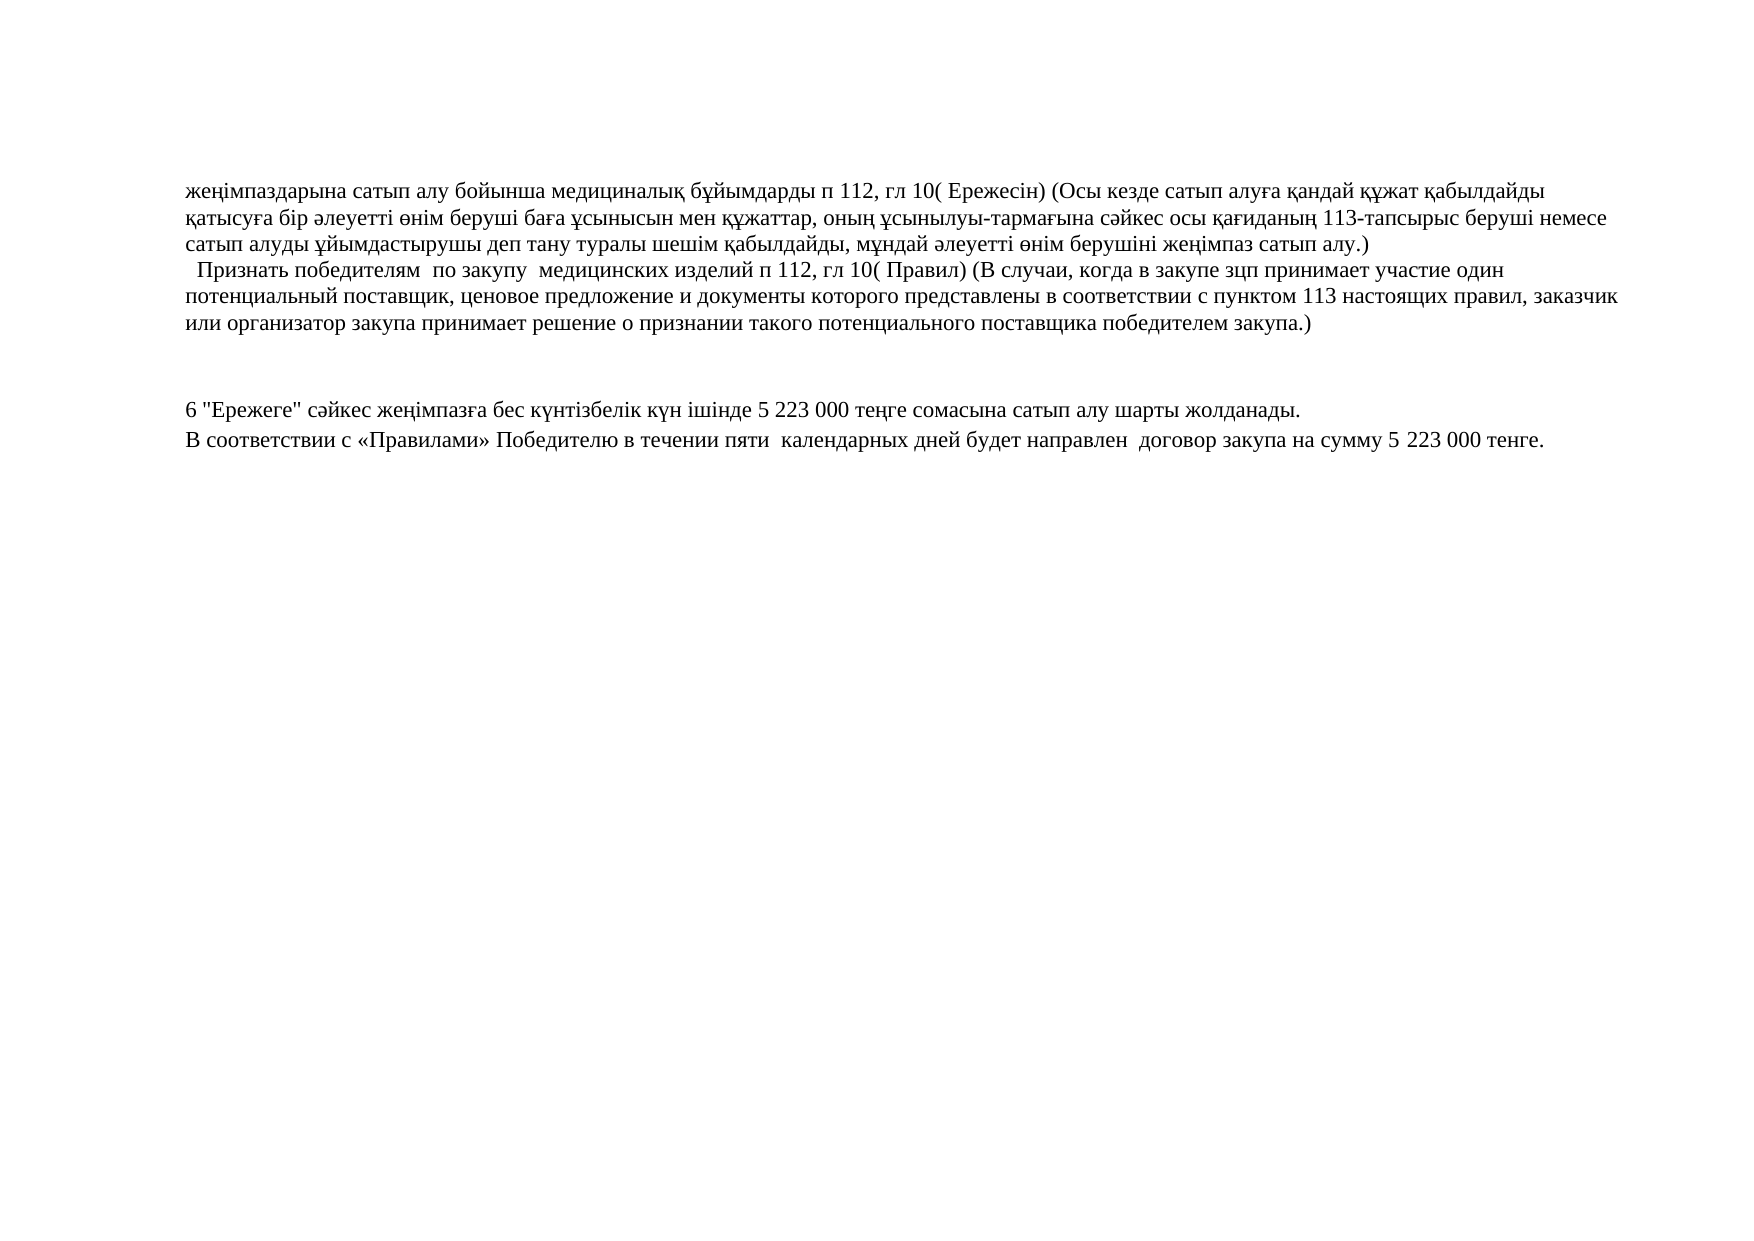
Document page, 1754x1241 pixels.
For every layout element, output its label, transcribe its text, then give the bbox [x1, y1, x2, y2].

text 6 "Ережеге" сәйкес жеңімпазға бес күнтізбелік күн ішінде 5 223 000 теңге сомасына сатып алу шарты жолданады. [185, 396, 1636, 422]
text Признать победителям по закупу медицинских изделий п 112, гл 10( Правил) (В случаи, когда в закупе зцп принимает участие один потенциальный поставщик, ценовое предложение и документы которого представлены в соответствии с пунктом 113 настоящих правил, заказчик или организатор закупа принимает решение о признании такого потенциального поставщика победителем закупа.) [185, 256, 1636, 335]
text В соответствии с «Правилами» Победителю в течении пяти календарных дней будет направлен договор закупа на сумму 5 223 000 тенге. [496, 426, 1636, 453]
text 5. Деп танылсын жеңімпаздарына сатып алу бойынша медициналық бұйымдарды п 112, гл 10( Ережесін) (Осы кезде сатып алуға қандай құжат қабылдайды қатысуға бір әлеуетті өнім беруші баға ұсынысын мен құжаттар, оның ұсынылуы-тармағына сәйкес осы қағиданың 113-тапсырыс беруші немесе сатып алуды ұйымдастырушы деп тану туралы шешім қабылдайды, мұндай әлеуетті өнім берушіні жеңімпаз сатып алу.) [185, 177, 1636, 256]
